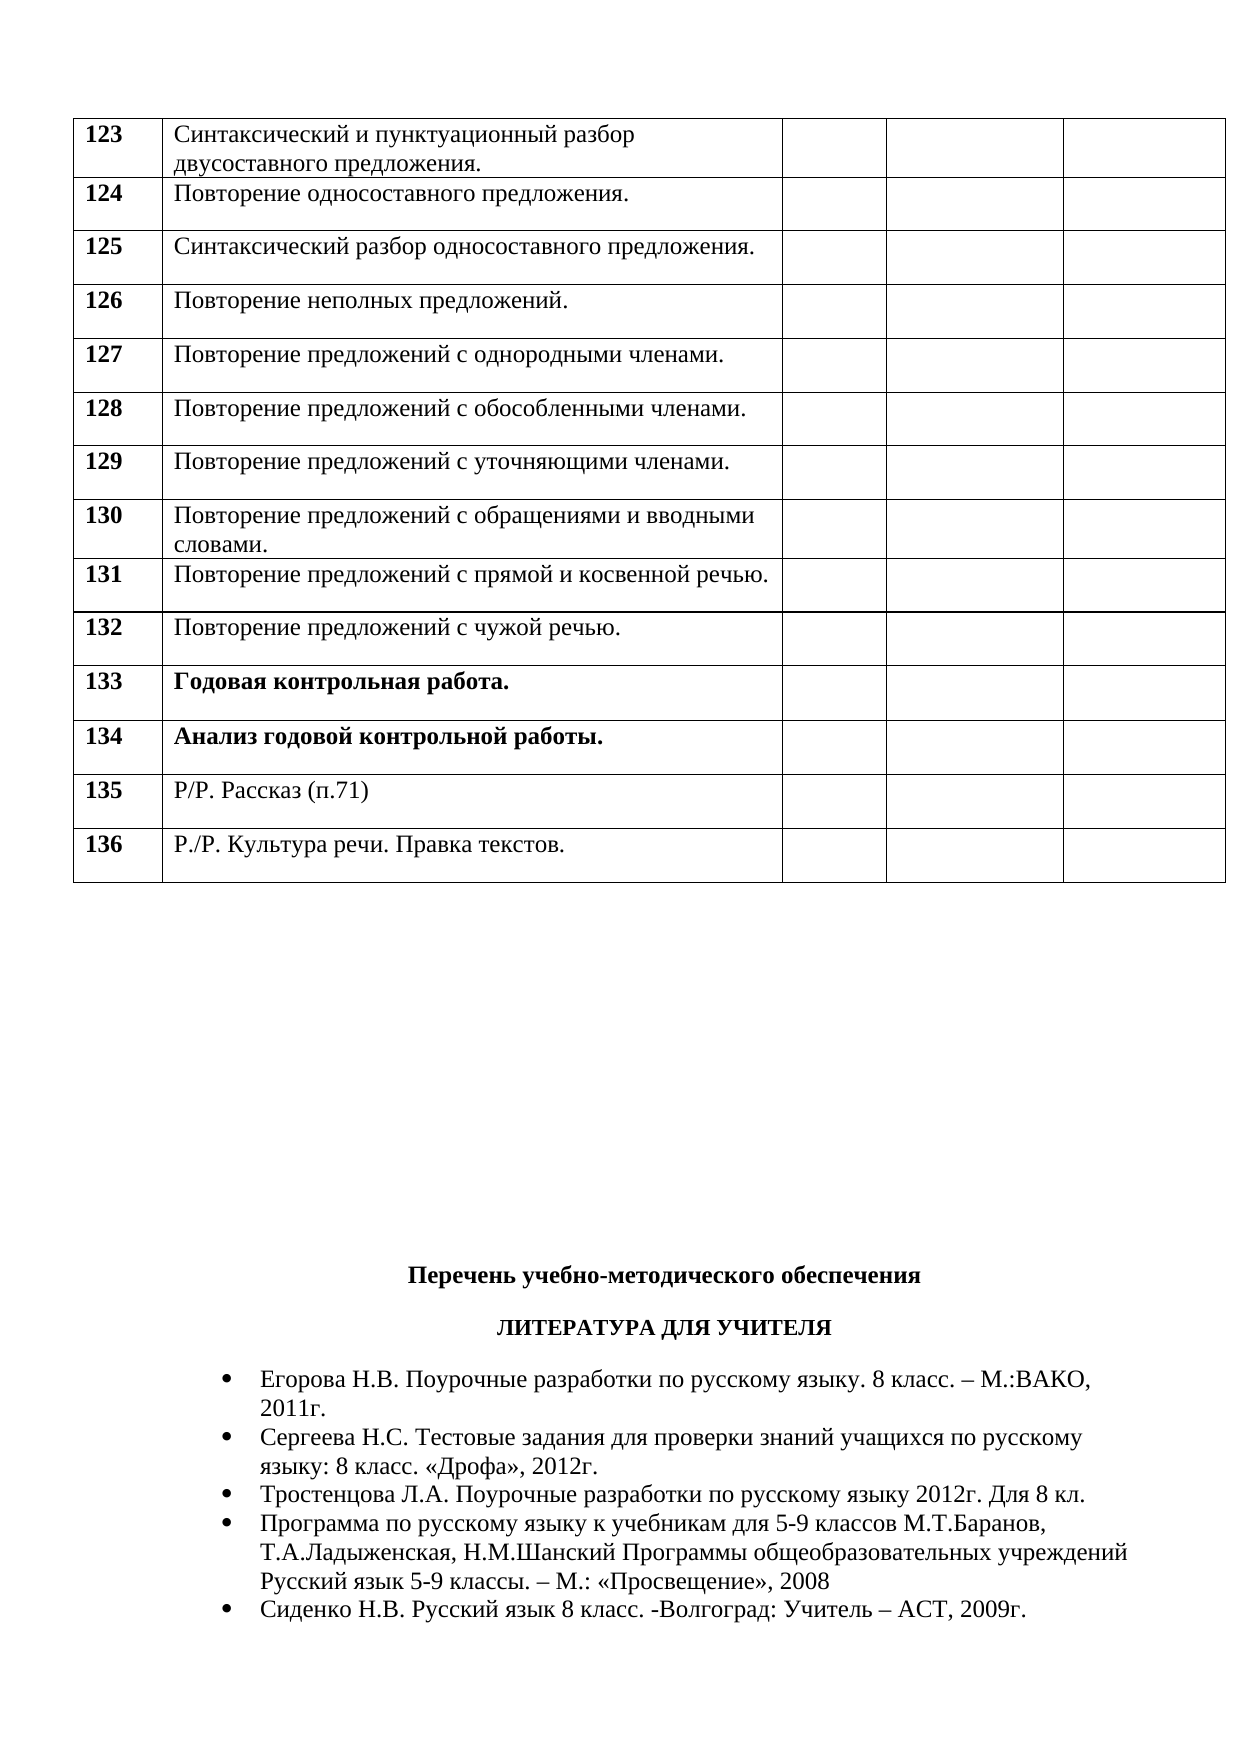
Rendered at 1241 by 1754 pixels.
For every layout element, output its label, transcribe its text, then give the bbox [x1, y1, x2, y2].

table_cell Повторение предложений с прямой и косвенной речью. [163, 559, 782, 611]
table_cell [1064, 178, 1225, 230]
table_cell [887, 613, 1063, 665]
table_cell [783, 666, 886, 720]
table_cell 128 [74, 393, 162, 445]
table_cell [1064, 666, 1225, 720]
table_cell 127 [74, 339, 162, 392]
table_cell Повторение предложений с однородными членами. [163, 339, 782, 392]
table_cell [783, 500, 886, 558]
table_cell [783, 613, 886, 665]
table_cell [887, 446, 1063, 499]
table_cell 136 [74, 829, 162, 882]
table_cell [887, 559, 1063, 611]
list Егорова Н.В. Поурочные разработки по русскому языку. 8 класс. – М.:ВАКО, 2011г. [222, 1364, 1152, 1422]
table_cell 125 [74, 231, 162, 284]
text ЛИТЕРАТУРА ДЛЯ УЧИТЕЛЯ [177, 1313, 1152, 1340]
table_cell [887, 775, 1063, 828]
list Программа по русскому языку к учебникам для 5-9 классов М.Т.Баранов, Т.А.Ладыженская, Н.М.Шанский Программы общеобразовательных учреждений Русский язык 5-9 классы. – М.: «Просвещение», 2008 [222, 1508, 1152, 1594]
table_cell [1064, 285, 1225, 338]
table_cell Повторение предложений с уточняющими членами. [163, 446, 782, 499]
list Сергеева Н.С. Тестовые задания для проверки знаний учащихся по русскому языку: 8 класс. «Дрофа», 2012г. [222, 1422, 1152, 1479]
table_cell 131 [74, 559, 162, 611]
table_cell [1064, 500, 1225, 558]
table_cell [783, 339, 886, 392]
table_cell 123 [74, 119, 162, 177]
table_cell [783, 285, 886, 338]
table_cell Повторение предложений с чужой речью. [163, 613, 782, 665]
table_cell [783, 829, 886, 882]
table_cell [887, 829, 1063, 882]
table_cell [1064, 446, 1225, 499]
table_cell [1064, 829, 1225, 882]
table_cell [887, 119, 1063, 177]
table_cell [1064, 775, 1225, 828]
table_cell [783, 721, 886, 774]
table_cell [783, 178, 886, 230]
text Перечень учебно-методического обеспечения [177, 1260, 1152, 1288]
table_cell [887, 721, 1063, 774]
table_cell Синтаксический и пунктуационный разбор двусоставного предложения. [163, 119, 782, 177]
table_cell [887, 393, 1063, 445]
table_cell [783, 231, 886, 284]
table_cell Р/Р. Рассказ (п.71) [163, 775, 782, 828]
table_cell Повторение предложений с обособленными членами. [163, 393, 782, 445]
table_cell 134 [74, 721, 162, 774]
table_cell Повторение неполных предложений. [163, 285, 782, 338]
table_cell [783, 775, 886, 828]
table_cell [1064, 721, 1225, 774]
table_cell [887, 500, 1063, 558]
list Сиденко Н.В. Русский язык 8 класс. -Волгоград: Учитель – АСТ, 2009г. [222, 1594, 1152, 1623]
table_cell [887, 178, 1063, 230]
table_cell 129 [74, 446, 162, 499]
table_cell [783, 446, 886, 499]
table_cell [1064, 231, 1225, 284]
table_cell 132 [74, 613, 162, 665]
table_cell Р./Р. Культура речи. Правка текстов. [163, 829, 782, 882]
table_cell [1064, 559, 1225, 611]
table_cell 124 [74, 178, 162, 230]
table_cell [783, 119, 886, 177]
table_cell 135 [74, 775, 162, 828]
table_cell Повторение односоставного предложения. [163, 178, 782, 230]
table_cell [783, 559, 886, 611]
table_cell [1064, 613, 1225, 665]
table_cell Анализ годовой контрольной работы. [163, 721, 782, 774]
table_cell [887, 666, 1063, 720]
table_cell [887, 339, 1063, 392]
table_cell [887, 285, 1063, 338]
table_cell Синтаксический разбор односоставного предложения. [163, 231, 782, 284]
table_cell [783, 393, 886, 445]
table_cell 133 [74, 666, 162, 720]
table_cell [887, 231, 1063, 284]
table_cell Повторение предложений с обращениями и вводными словами. [163, 500, 782, 558]
table_cell Годовая контрольная работа. [163, 666, 782, 720]
table_cell 130 [74, 500, 162, 558]
list Тростенцова Л.А. Поурочные разработки по русскому языку 2012г. Для 8 кл. [222, 1479, 1152, 1508]
table_cell 126 [74, 285, 162, 338]
table_cell [1064, 119, 1225, 177]
table_cell [1064, 339, 1225, 392]
table_cell [1064, 393, 1225, 445]
